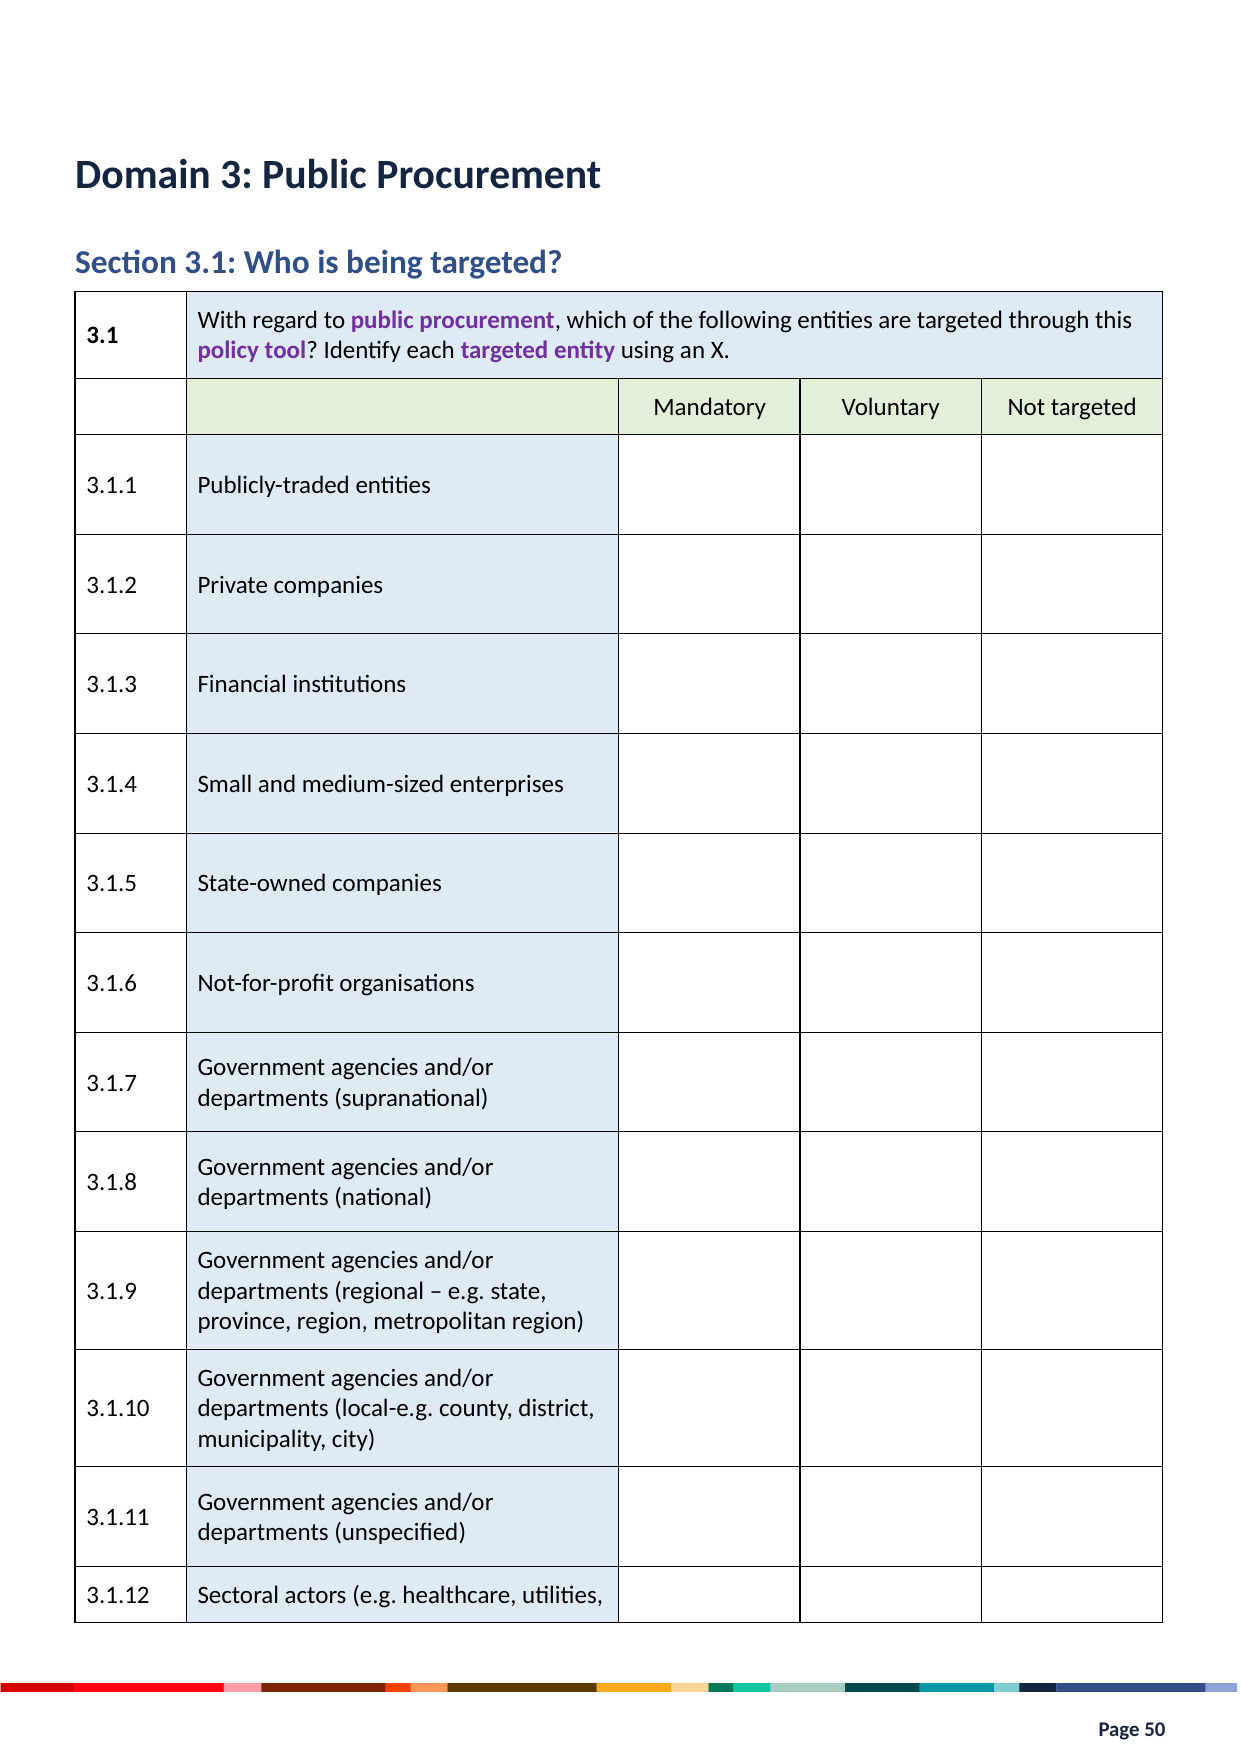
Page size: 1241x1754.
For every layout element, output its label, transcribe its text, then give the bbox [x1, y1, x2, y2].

table_cell 3.1.3 [76, 634, 186, 733]
table_cell 3.1.4 [76, 734, 186, 832]
table_cell [801, 1033, 981, 1131]
table_cell [982, 435, 1162, 534]
table_cell [801, 1350, 981, 1466]
picture [0, 1683, 1236, 1692]
table_cell [982, 734, 1162, 832]
table_cell 3.1.7 [76, 1033, 186, 1131]
table_cell [801, 535, 981, 633]
table_cell [982, 1467, 1162, 1566]
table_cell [187, 1567, 618, 1622]
table_cell [801, 435, 981, 534]
table_cell 3.1.2 [76, 535, 186, 633]
table_cell [619, 435, 799, 534]
table_cell Government agencies and/or departments (national) [187, 1132, 618, 1231]
table_cell [801, 1232, 981, 1348]
table_cell Not targeted [982, 379, 1162, 434]
table_cell [619, 634, 799, 733]
table_cell [801, 634, 981, 733]
table_cell [982, 535, 1162, 633]
table_header With regard to public procurement, which of the following entities are targeted through this policy tool? Identify each targeted entity using an X. [187, 292, 1162, 378]
table_cell [187, 379, 618, 434]
table_cell [801, 1567, 981, 1622]
table_cell [619, 933, 799, 1032]
subtitle Domain 3: Public Procurement [75, 148, 1165, 199]
table_cell Small and medium-sized enterprises [187, 734, 618, 832]
table_cell [619, 734, 799, 832]
table_cell Publicly-traded entities [187, 435, 618, 534]
table_cell 3.1.8 [76, 1132, 186, 1231]
table_cell 3.1.6 [76, 933, 186, 1032]
table_cell [801, 734, 981, 832]
table_cell [801, 1132, 981, 1231]
table_cell [801, 933, 981, 1032]
subtitle Section 3.1: Who is being targeted? [75, 241, 1165, 282]
table_cell Government agencies and/or departments (regional – e.g. state, province, region, metropolitan region) [187, 1232, 618, 1348]
table_cell 3.1.9 [76, 1232, 186, 1348]
table_header 3.1 [76, 292, 186, 378]
table_cell [982, 1033, 1162, 1131]
table_cell [619, 1132, 799, 1231]
table_cell [619, 1350, 799, 1466]
table_cell Mandatory [619, 379, 799, 434]
table_cell 3.1.11 [76, 1467, 186, 1566]
table_cell 3.1.12 [76, 1567, 186, 1622]
table_cell Government agencies and/or departments (local-e.g. county, district, municipality, city) [187, 1350, 618, 1466]
table_cell Private companies [187, 535, 618, 633]
table_cell [982, 933, 1162, 1032]
table_cell Government agencies and/or departments (supranational) [187, 1033, 618, 1131]
table_cell [982, 1132, 1162, 1231]
table_cell [801, 834, 981, 932]
table_cell Voluntary [801, 379, 981, 434]
table_cell Not-for-profit organisations [187, 933, 618, 1032]
table_cell State-owned companies [187, 834, 618, 932]
table_cell 3.1.1 [76, 435, 186, 534]
table_cell [982, 634, 1162, 733]
table_cell [982, 1350, 1162, 1466]
table_cell 3.1.5 [76, 834, 186, 932]
table_cell [619, 1232, 799, 1348]
table_cell [982, 1567, 1162, 1622]
table_cell [982, 834, 1162, 932]
table_cell Financial institutions [187, 634, 618, 733]
table_cell Government agencies and/or departments (unspecified) [187, 1467, 618, 1566]
table_cell [619, 834, 799, 932]
table_cell 3.1.10 [76, 1350, 186, 1466]
table_cell [76, 379, 186, 434]
table_cell [982, 1232, 1162, 1348]
table_cell [619, 1567, 799, 1622]
table_cell [619, 1467, 799, 1566]
table_cell [619, 535, 799, 633]
table_cell [801, 1467, 981, 1566]
table_cell [619, 1033, 799, 1131]
